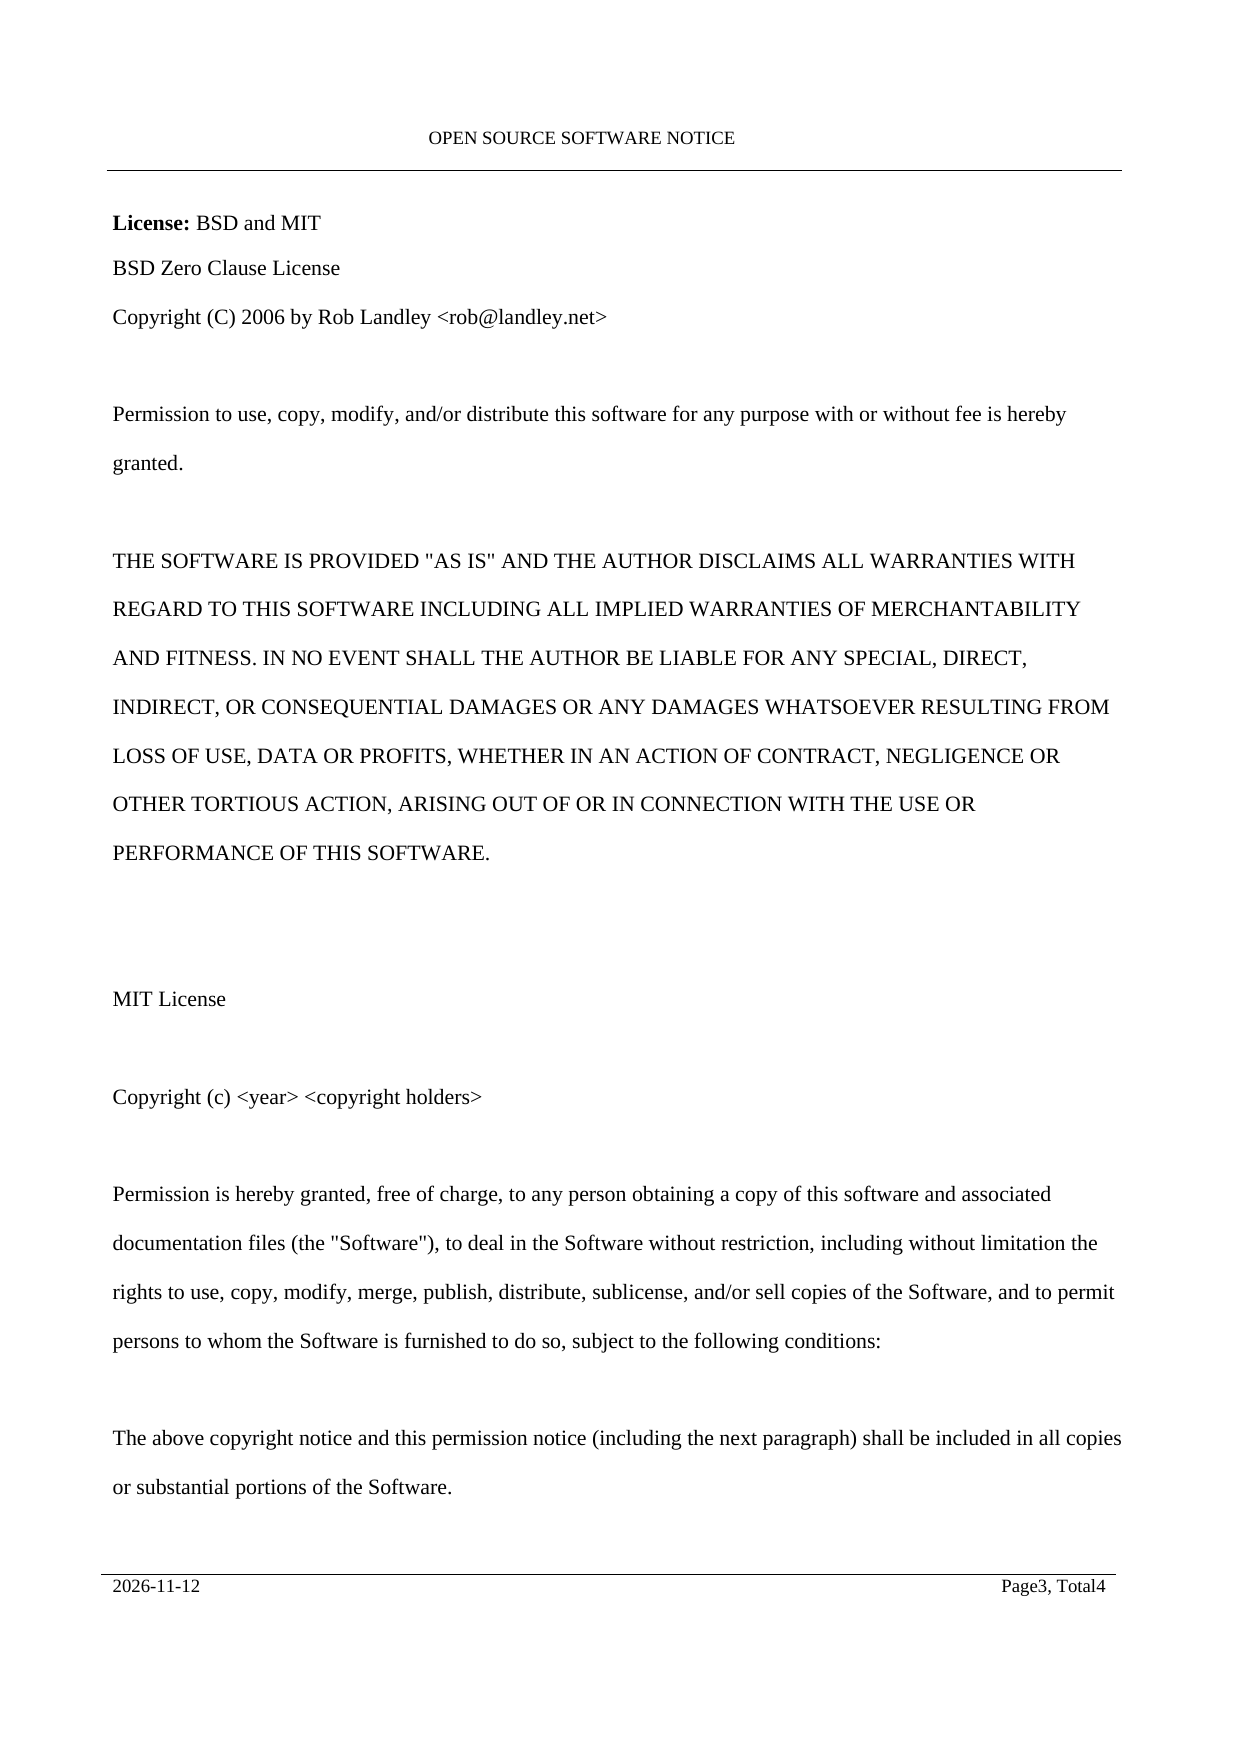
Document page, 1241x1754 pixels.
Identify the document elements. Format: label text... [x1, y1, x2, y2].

text License: BSD and MIT [112, 206, 1128, 239]
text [112, 251, 1128, 1503]
